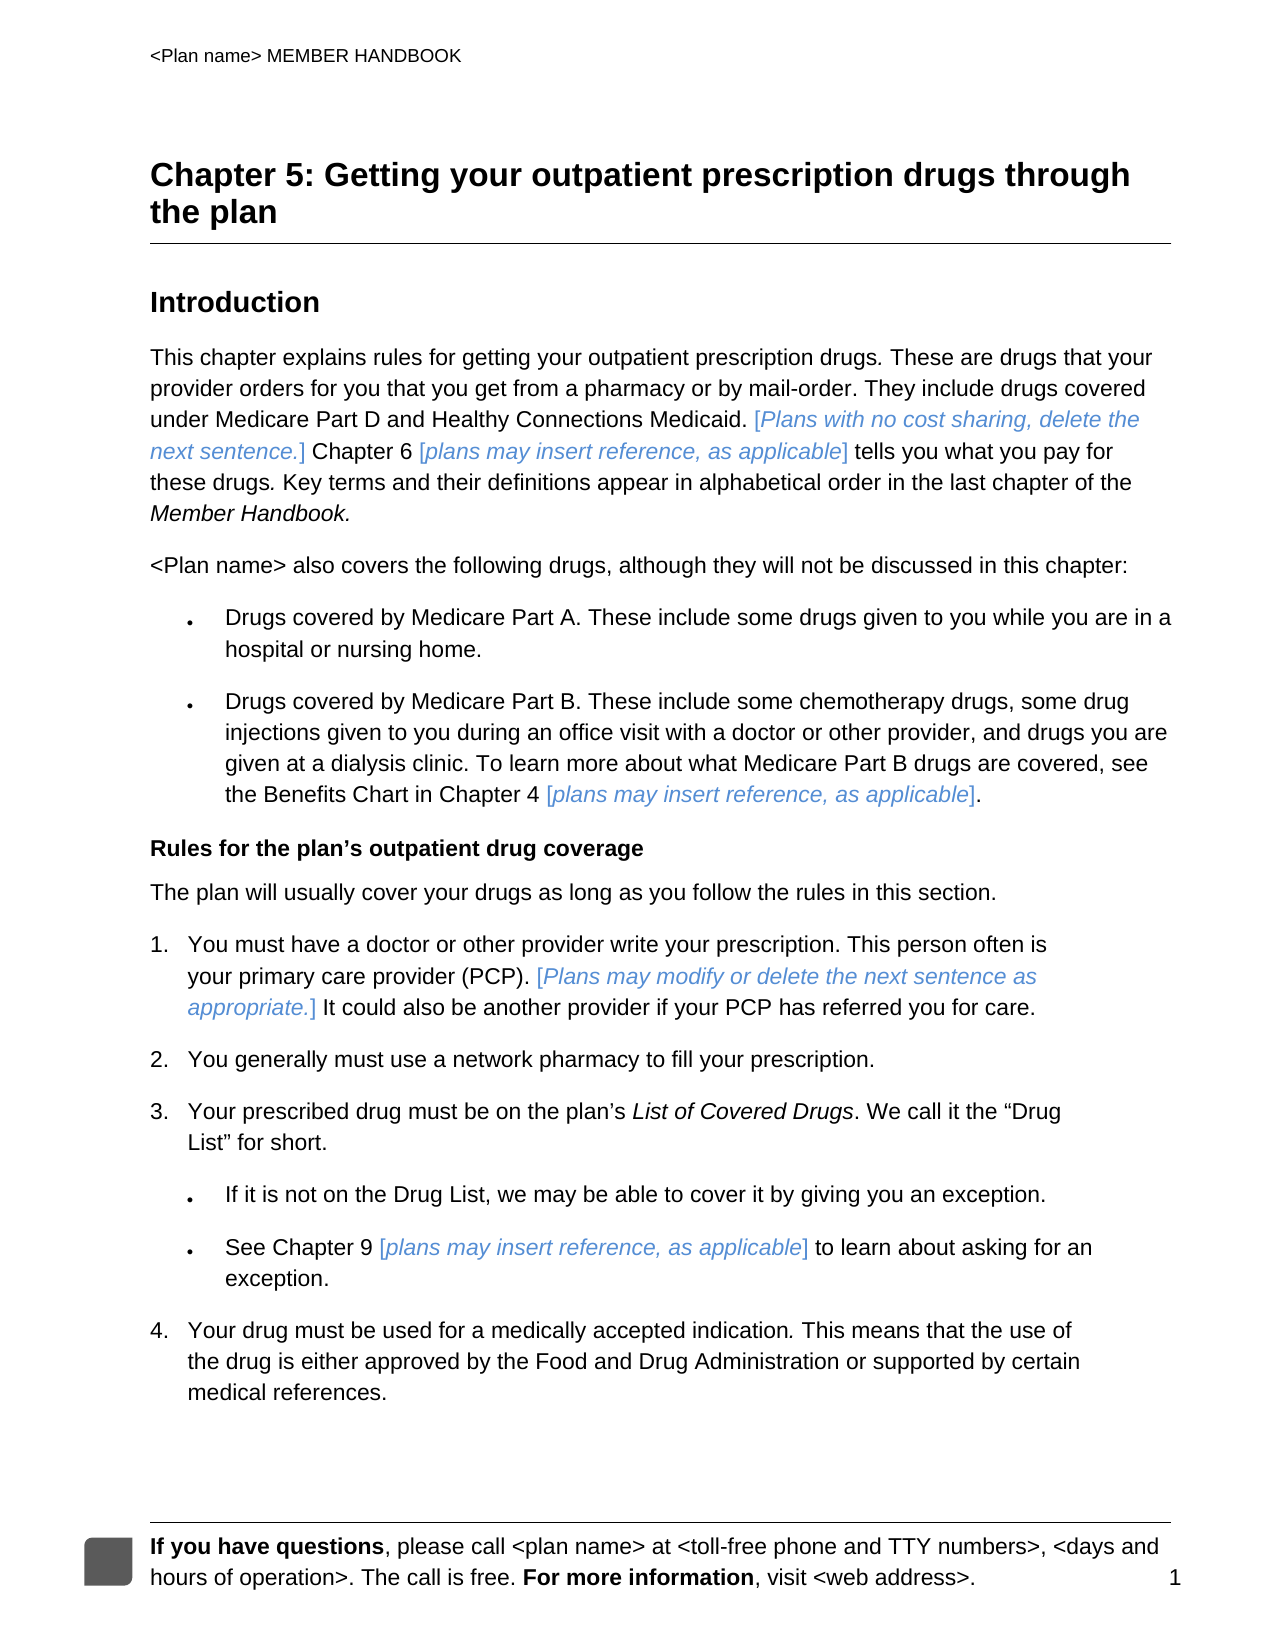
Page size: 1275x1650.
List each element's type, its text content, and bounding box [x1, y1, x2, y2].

text Introduction [150, 282, 1171, 319]
list See Chapter 9 [plans may insert reference, as applicable] to learn about asking for an exception. [187, 1230, 1171, 1292]
text This chapter explains rules for getting your outpatient prescription drugs. These are drugs that your provider orders for you that you get from a pharmacy or by mail-order. They include drugs covered under Medicare Part D and Healthy Connections Medicaid. [Plans with no cost sharing, delete the next sentence.] Chapter 6 [plans may insert reference, as applicable] tells you what you pay for these drugs. Key terms and their definitions appear in alphabetical order in the last chapter of the Member Handbook. [150, 340, 1171, 528]
text The plan will usually cover your drugs as long as you follow the rules in this section. [150, 876, 1171, 907]
list Your prescribed drug must be on the plan’s List of Covered Drugs. We call it the “Drug List” for short. [150, 1094, 1096, 1157]
list Drugs covered by Medicare Part B. These include some chemotherapy drugs, some drug injections given to you during an office visit with a doctor or other provider, and drugs you are given at a dialysis clinic. To learn more about what Medicare Part B drugs are covered, see the Benefits Chart in Chapter 4 [plans may insert reference, as applicable]. [187, 684, 1171, 809]
text <Plan name> also covers the following drugs, although they will not be discussed in this chapter: [150, 549, 1171, 580]
list Drugs covered by Medicare Part A. These include some drugs given to you while you are in a hospital or nursing home. [187, 601, 1171, 663]
text Rules for the plan’s outpatient drug coverage [150, 830, 1096, 863]
list If it is not on the Drug List, we may be able to cover it by giving you an exception. [187, 1178, 1171, 1209]
list You generally must use a network pharmacy to fill your prescription. [150, 1042, 1096, 1074]
list You must have a doctor or other provider write your prescription. This person often is your primary care provider (PCP). [Plans may modify or delete the next sentence as appropriate.] It could also be another provider if your PCP has referred you for care. [150, 928, 1096, 1022]
list Your drug must be used for a medically accepted indication. This means that the use of the drug is either approved by the Food and Drug Administration or supported by certain medical references. [150, 1313, 1096, 1407]
title Chapter 5: Getting your outpatient prescription drugs through the plan [150, 156, 1171, 243]
